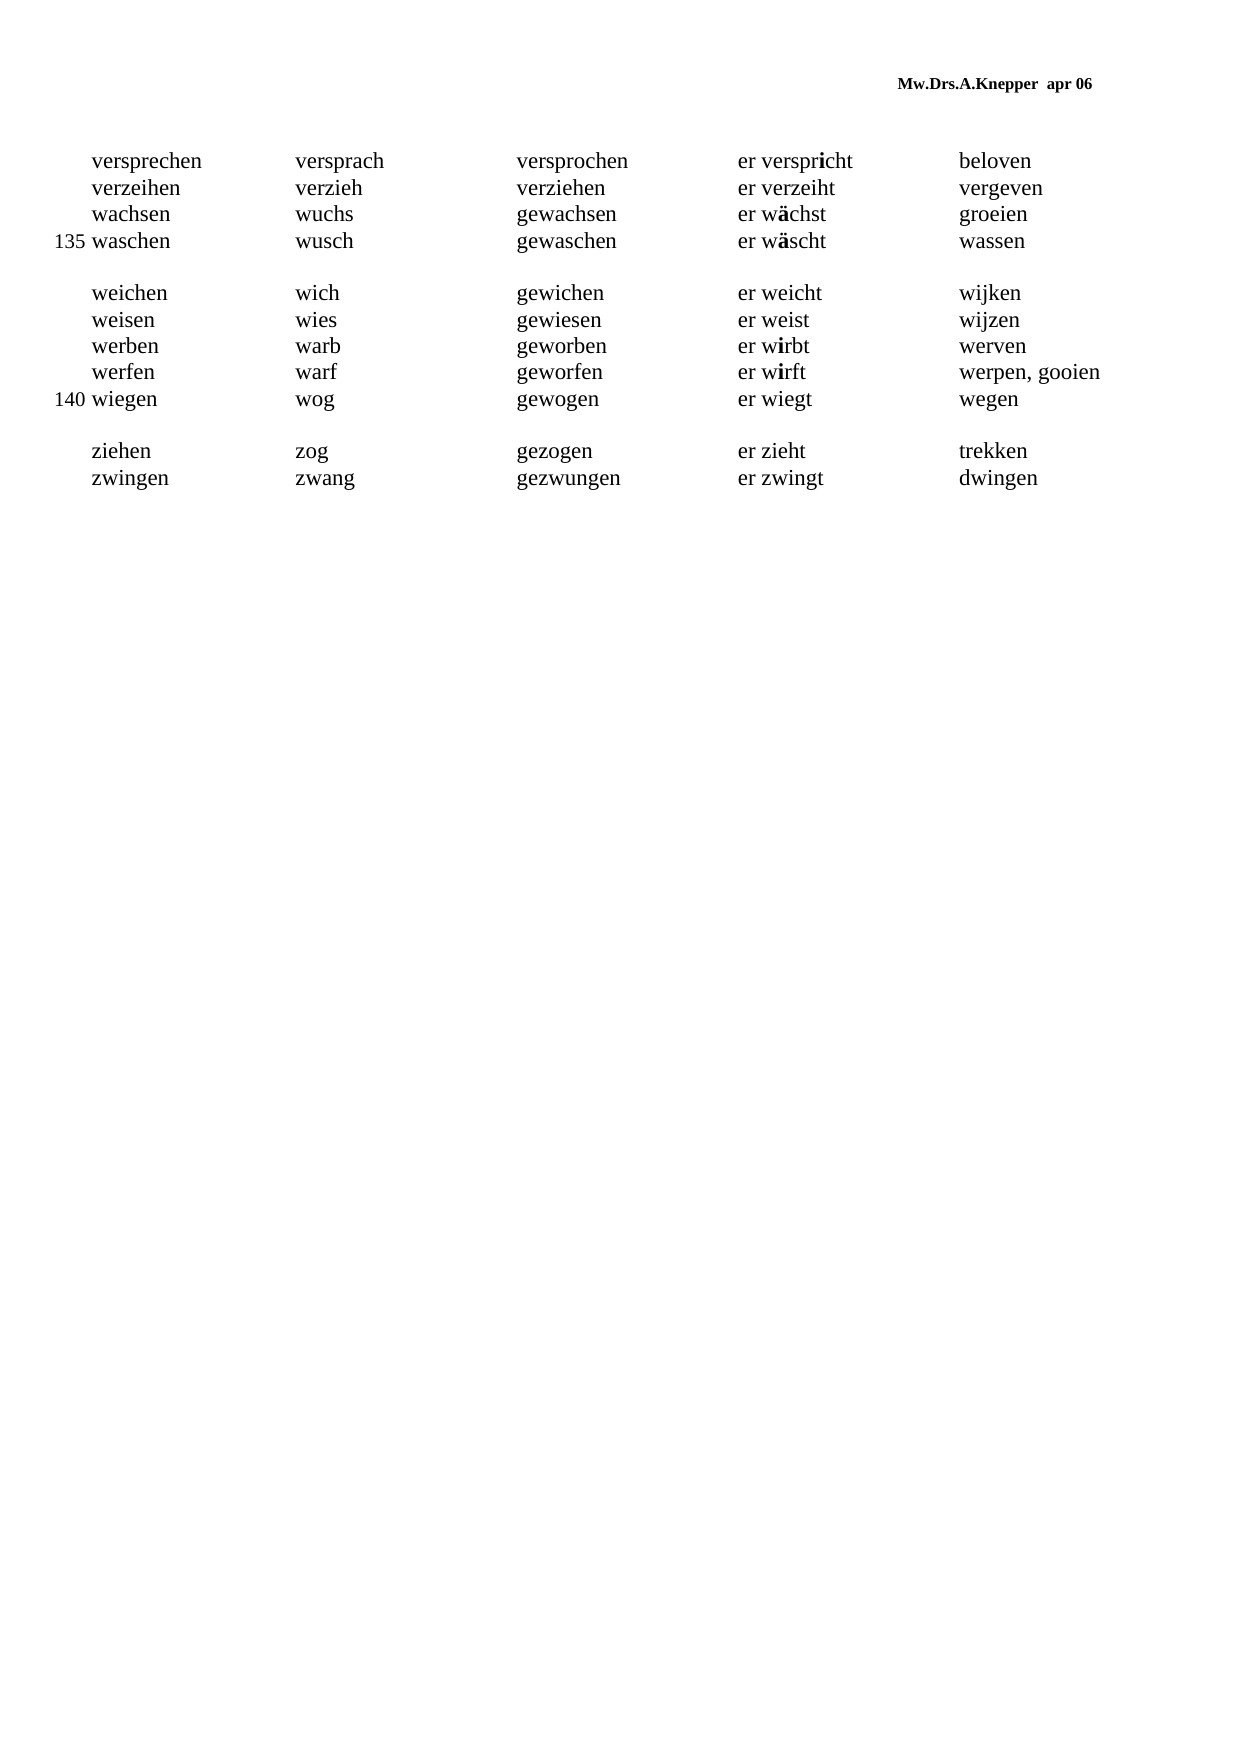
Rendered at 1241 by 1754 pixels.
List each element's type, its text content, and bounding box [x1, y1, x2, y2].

text weisen wies gewiesen er weist wijzen [91, 306, 1144, 332]
text weichen wich gewichen er weicht wijken [91, 279, 1144, 306]
text 140 wiegen wog gewogen er wiegt wegen [54, 385, 1144, 411]
text wachsen wuchs gewachsen er wächst groeien [91, 200, 1144, 227]
text verzeihen verzieh verziehen er verzeiht vergeven [91, 174, 1144, 200]
text zwingen zwang gezwungen er zwingt dwingen [91, 464, 1144, 490]
text 135 waschen wusch gewaschen er wäscht wassen [54, 227, 1144, 253]
text werben warb geworben er wirbt werven [91, 332, 1144, 358]
text werfen warf geworfen er wirft werpen, gooien [91, 358, 1144, 385]
text ziehen zog gezogen er zieht trekken [91, 437, 1144, 464]
text versprechen versprach versprochen er verspricht beloven [91, 148, 1144, 174]
